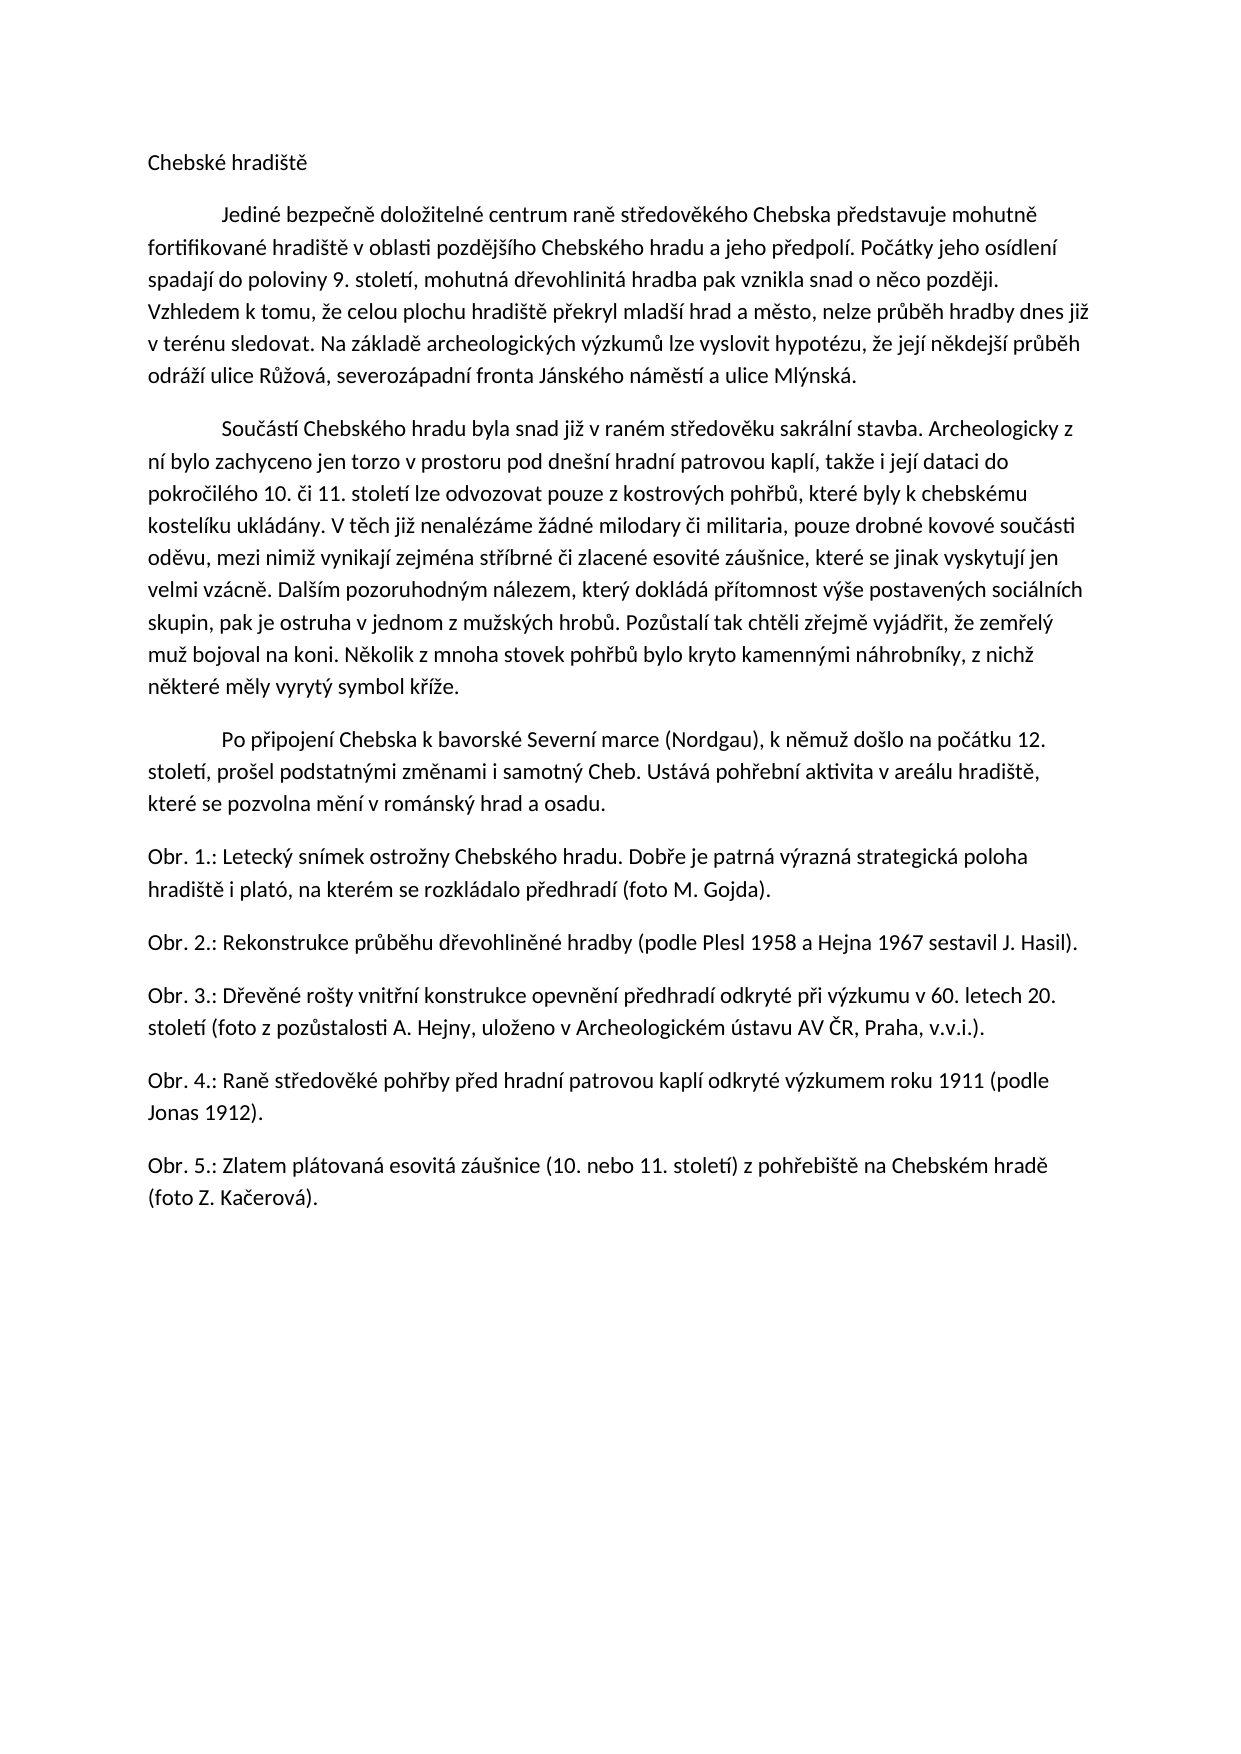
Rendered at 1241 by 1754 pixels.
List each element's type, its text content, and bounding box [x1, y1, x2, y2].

text Chebské hradiště [148, 148, 1093, 176]
text Obr. 5.: Zlatem plátovaná esovitá záušnice (10. nebo 11. století) z pohřebiště na Chebském hradě (foto Z. Kačerová). [148, 1151, 1093, 1211]
text Součástí Chebského hradu byla snad již v raném středověku sakrální stavba. Archeologicky z ní bylo zachyceno jen torzo v prostoru pod dnešní hradní patrovou kaplí, takže i její dataci do pokročilého 10. či 11. století lze odvozovat pouze z kostrových pohřbů, které byly k chebskému kostelíku ukládány. V těch již nenalézáme žádné milodary či militaria, pouze drobné kovové součásti oděvu, mezi nimiž vynikají zejména stříbrné či zlacené esovité záušnice, které se jinak vyskytují jen velmi vzácně. Dalším pozoruhodným nálezem, který dokládá přítomnost výše postavených sociálních skupin, pak je ostruha v jednom z mužských hrobů. Pozůstalí tak chtěli zřejmě vyjádřit, že zemřelý muž bojoval na koni. Několik z mnoha stovek pohřbů bylo kryto kamennými náhrobníky, z nichž některé měly vyrytý symbol kříže. [148, 414, 1093, 700]
text Obr. 2.: Rekonstrukce průběhu dřevohliněné hradby (podle Plesl 1958 a Hejna 1967 sestavil J. Hasil). [148, 928, 1093, 956]
text Obr. 1.: Letecký snímek ostrožny Chebského hradu. Dobře je patrná výrazná strategická poloha hradiště i plató, na kterém se rozkládalo předhradí (foto M. Gojda). [148, 842, 1093, 903]
text Obr. 4.: Raně středověké pohřby před hradní patrovou kaplí odkryté výzkumem roku 1911 (podle Jonas 1912). [148, 1066, 1093, 1126]
text Jediné bezpečně doložitelné centrum raně středověkého Chebska představuje mohutně fortifikované hradiště v oblasti pozdějšího Chebského hradu a jeho předpolí. Počátky jeho osídlení spadají do poloviny 9. století, mohutná dřevohlinitá hradba pak vznikla snad o něco později. Vzhledem k tomu, že celou plochu hradiště překryl mladší hrad a město, nelze průběh hradby dnes již v terénu sledovat. Na základě archeologických výzkumů lze vyslovit hypotézu, že její někdejší průběh odráží ulice Růžová, severozápadní fronta Jánského náměstí a ulice Mlýnská. [148, 201, 1093, 389]
text Obr. 3.: Dřevěné rošty vnitřní konstrukce opevnění předhradí odkryté při výzkumu v 60. letech 20. století (foto z pozůstalosti A. Hejny, uloženo v Archeologickém ústavu AV ČR, Praha, v.v.i.). [148, 981, 1093, 1041]
text Po připojení Chebska k bavorské Severní marce (Nordgau), k němuž došlo na počátku 12. století, prošel podstatnými změnami i samotný Cheb. Ustává pohřební aktivita v areálu hradiště, které se pozvolna mění v románský hrad a osadu. [148, 725, 1093, 817]
